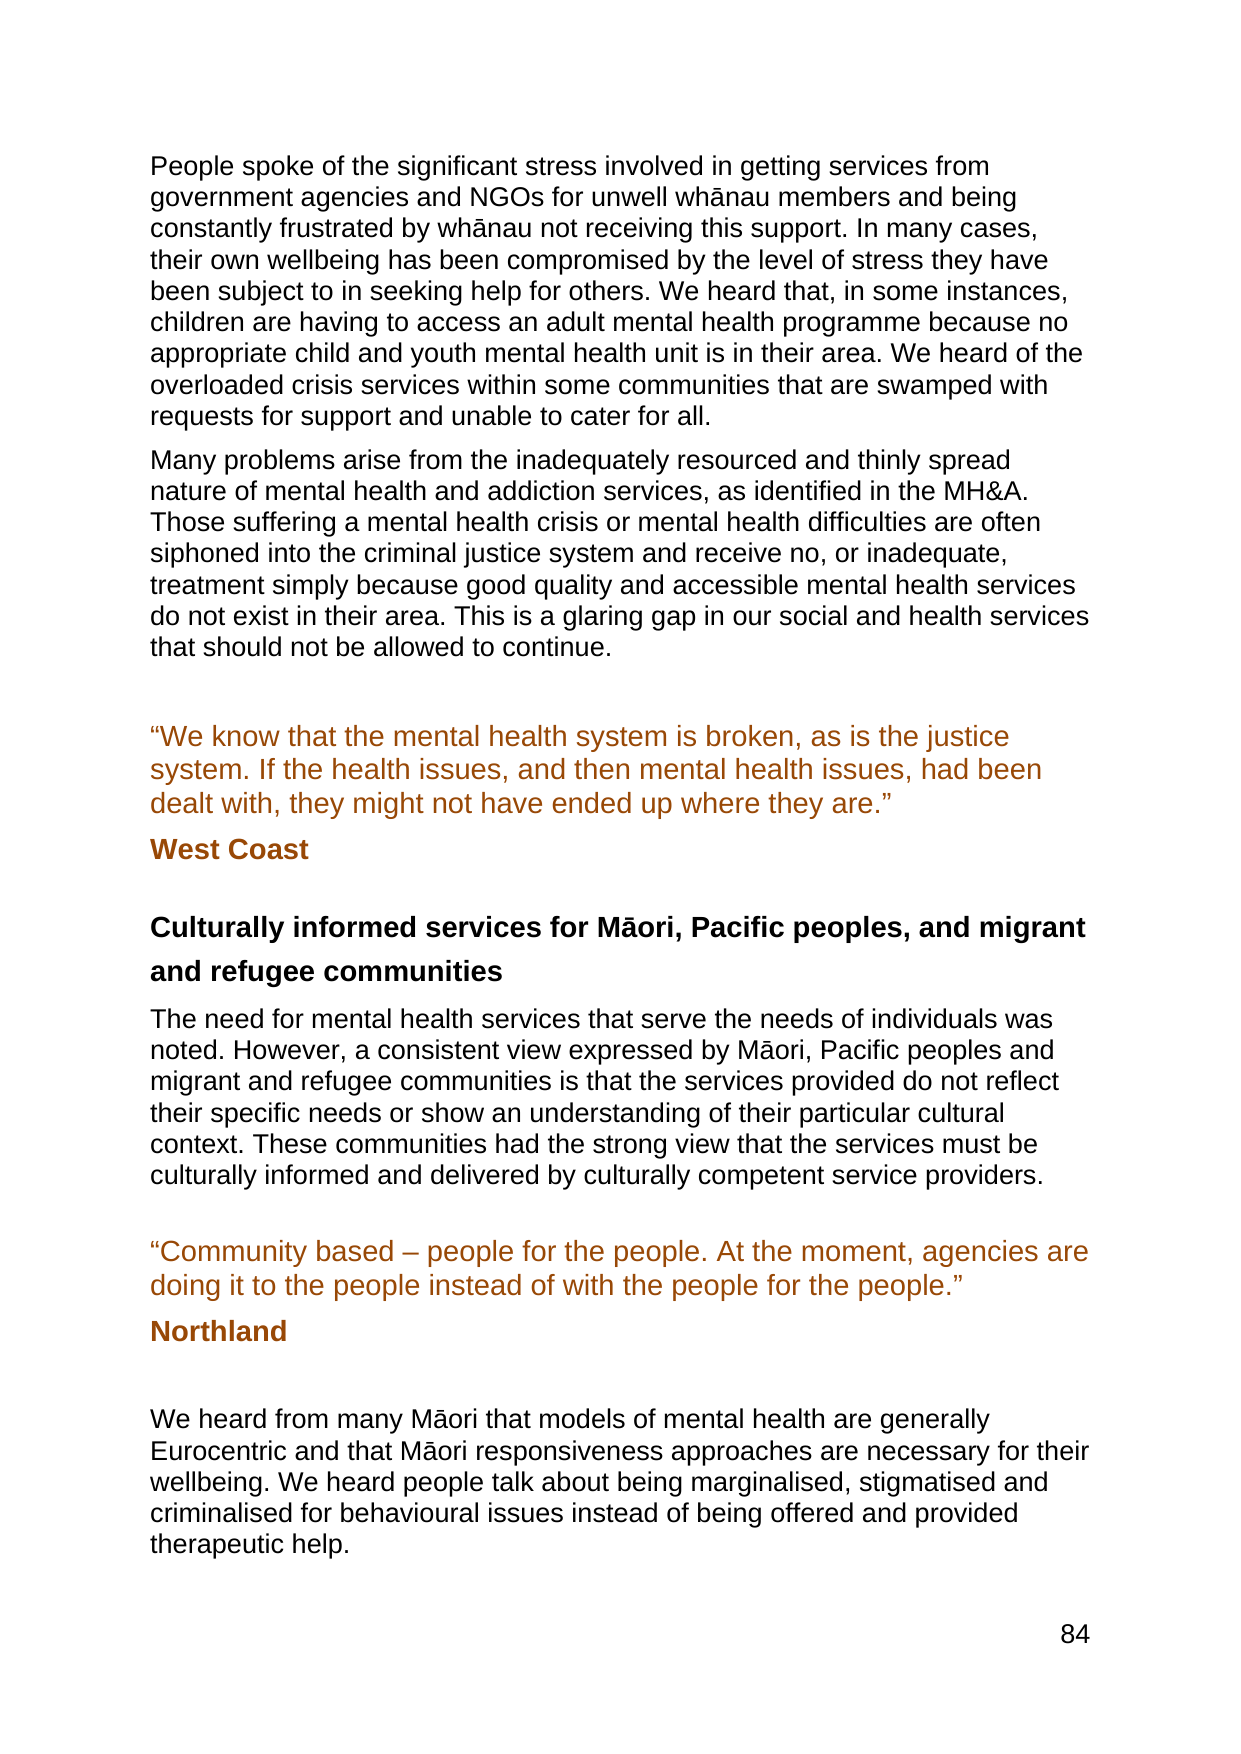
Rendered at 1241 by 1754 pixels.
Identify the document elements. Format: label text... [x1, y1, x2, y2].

text “We know that the mental health system is broken, as is the justice system. If the health issues, and then mental health issues, had been dealt with, they might not have ended up where they are.” [150, 719, 1090, 819]
text Northland [150, 1314, 1090, 1347]
text Many problems arise from the inadequately resourced and thinly spread nature of mental health and addiction services, as identified in the MH&A. Those suffering a mental health crisis or mental health difficulties are often siphoned into the criminal justice system and receive no, or inadequate, treatment simply because good quality and accessible mental health services do not exist in their area. This is a glaring gap in our social and health services that should not be allowed to continue. [150, 444, 1090, 662]
text The need for mental health services that serve the needs of individuals was noted. However, a consistent view expressed by Māori, Pacific peoples and migrant and refugee communities is that the services provided do not reflect their specific needs or show an understanding of their particular cultural context. These communities had the strong view that the services must be culturally informed and delivered by culturally competent service providers. [150, 1003, 1090, 1190]
subtitle Culturally informed services for Māori, Pacific peoples, and migrant and refugee communities [150, 903, 1090, 990]
text We heard from many Māori that models of mental health are generally Eurocentric and that Māori responsiveness approaches are necessary for their wellbeing. We heard people talk about being marginalised, stigmatised and criminalised for behavioural issues instead of being offered and provided therapeutic help. [150, 1403, 1090, 1560]
text People spoke of the significant stress involved in getting services from government agencies and NGOs for unwell whānau members and being constantly frustrated by whānau not receiving this support. In many cases, their own wellbeing has been compromised by the level of stress they have been subject to in seeking help for others. We heard that, in some instances, children are having to access an adult mental health programme because no appropriate child and youth mental health unit is in their area. We heard of the overloaded crisis services within some communities that are swamped with requests for support and unable to cater for all. [150, 150, 1090, 431]
text “Community based – people for the people. At the moment, agencies are doing it to the people instead of with the people for the people.” [150, 1203, 1090, 1301]
text West Coast [150, 832, 1090, 865]
